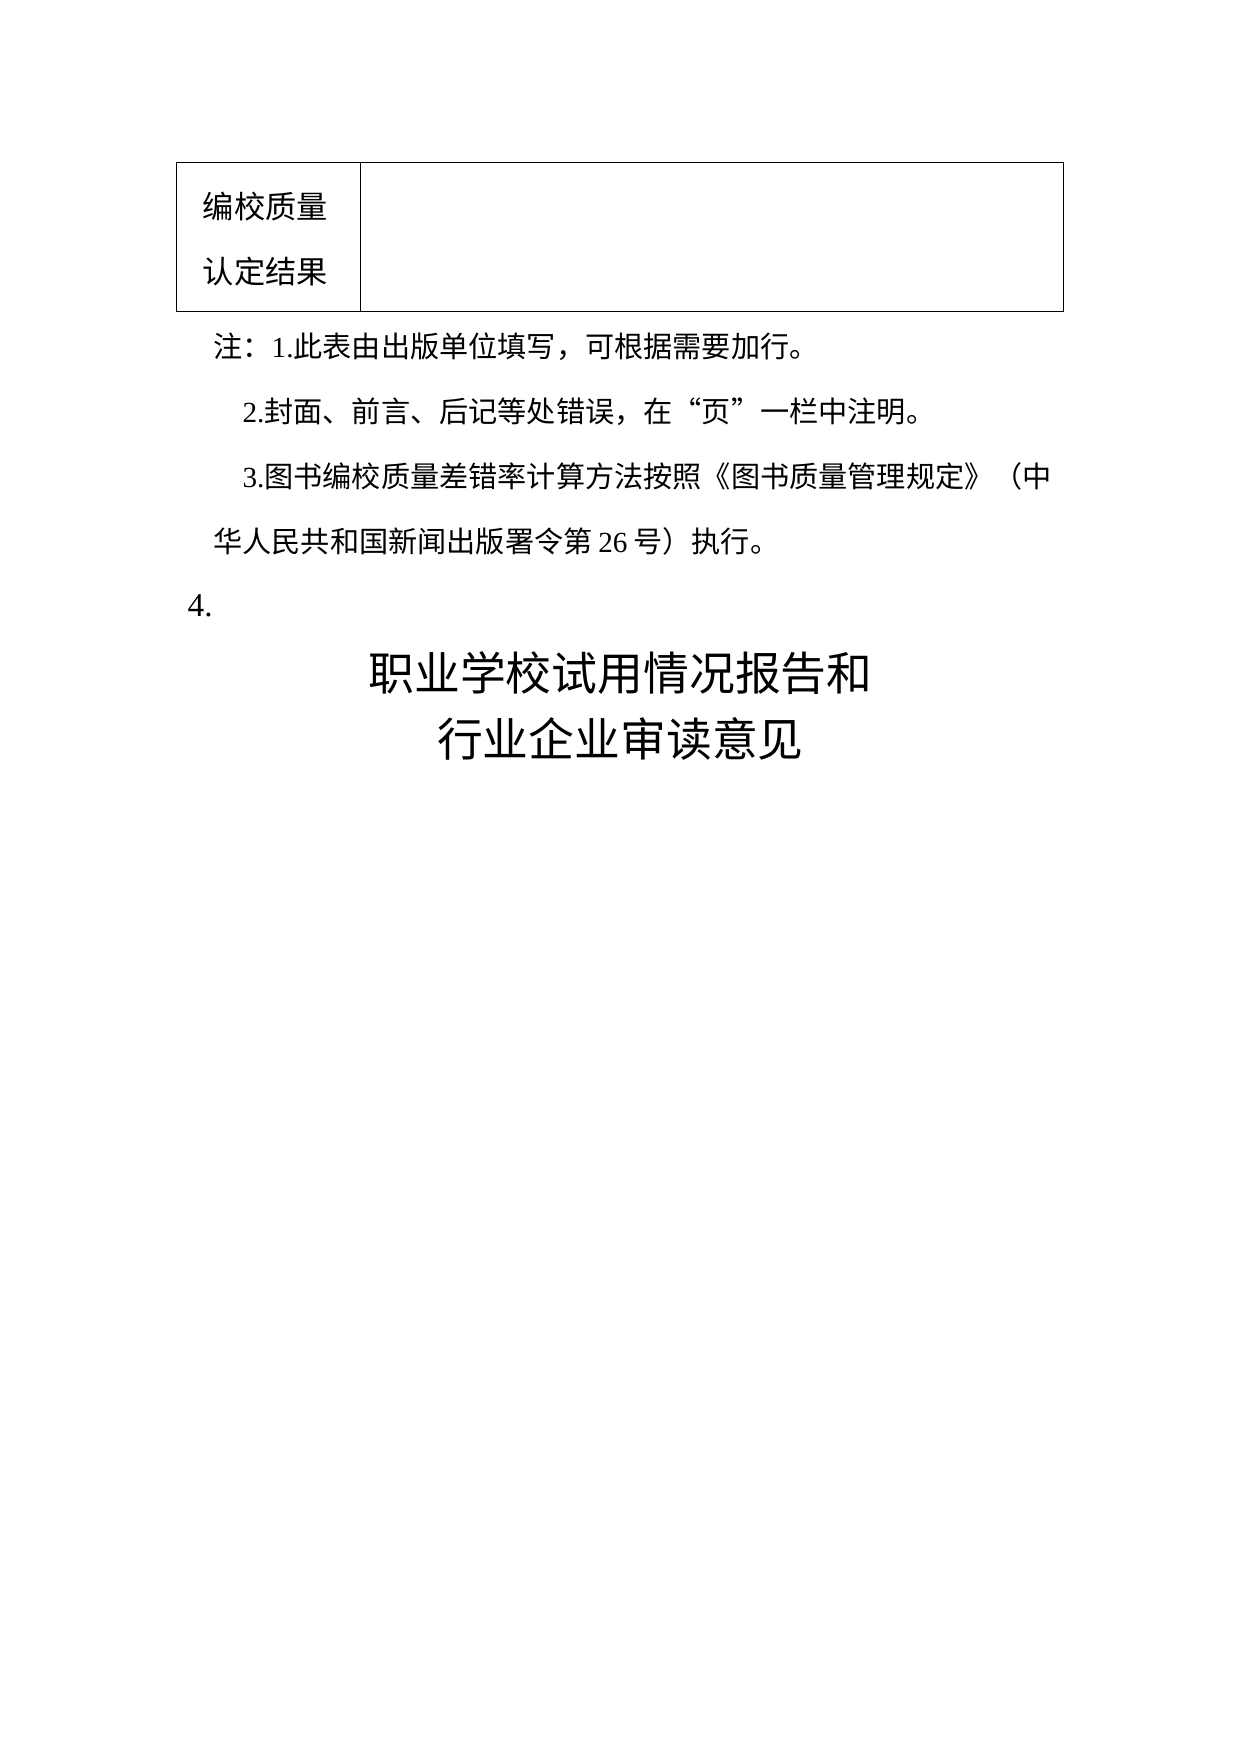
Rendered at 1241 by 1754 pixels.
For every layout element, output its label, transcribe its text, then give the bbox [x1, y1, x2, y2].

text 注：1.此表由出版单位填写，可根据需要加行。 [187, 312, 1053, 377]
table_cell [361, 163, 1063, 311]
table_cell 编校质量 认定结果 [177, 163, 360, 311]
text 4. [187, 572, 1053, 637]
text 行业企业审读意见 [187, 703, 1053, 770]
text 职业学校试用情况报告和 [187, 637, 1053, 703]
text 2.封面、前言、后记等处错误，在“页”一栏中注明。 [187, 377, 1053, 442]
text 3.图书编校质量差错率计算方法按照《图书质量管理规定》（中 [187, 442, 1053, 507]
text 华人民共和国新闻出版署令第26号）执行。 [187, 507, 1053, 572]
